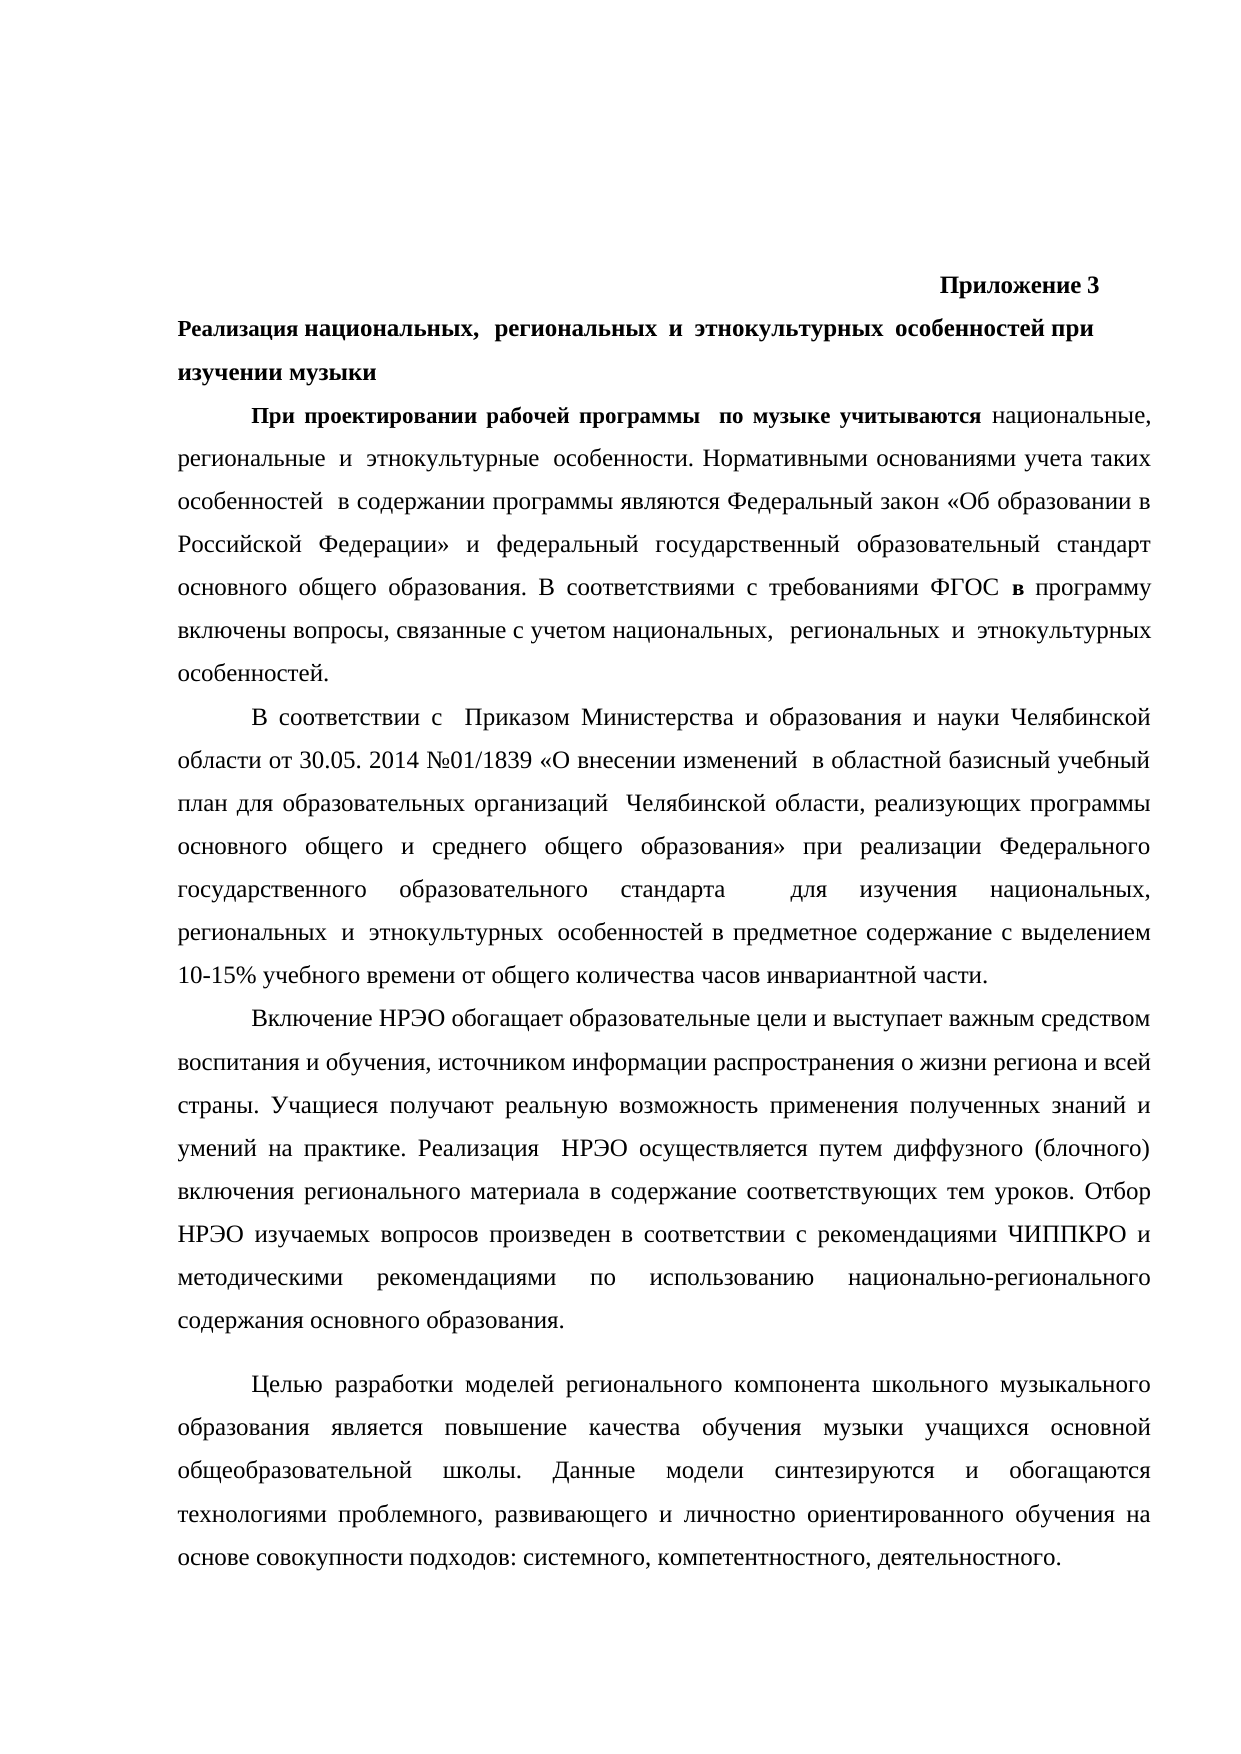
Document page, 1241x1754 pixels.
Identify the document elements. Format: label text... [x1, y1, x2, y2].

text Целью разработки моделей регионального компонента школьного музыкального образования является повышение качества обучения музыки учащихся основной общеобразовательной школы. Данные модели синтезируются и обогащаются технологиями проблемного, развивающего и личностно ориентированного обучения на основе совокупности подходов: системного, компетентностного, деятельностного. [177, 1369, 1152, 1571]
text Реализация национальных, региональных и этнокультурных особенностей при изучении музыки [177, 313, 1152, 385]
text Приложение 3 [177, 270, 1152, 299]
text При проектировании рабочей программы по музыке учитываются национальные, региональные и этнокультурные особенности. Нормативными основаниями учета таких особенностей в содержании программы являются Федеральный закон «Об образовании в Российской Федерации» и федеральный государственный образовательный стандарт основного общего образования. В соответствиями с требованиями ФГОС в программу включены вопросы, связанные с учетом национальных, региональных и этнокультурных особенностей. [177, 400, 1152, 687]
text Включение НРЭО обогащает образовательные цели и выступает важным средством воспитания и обучения, источником информации распространения о жизни региона и всей страны. Учащиеся получают реальную возможность применения полученных знаний и умений на практике. Реализация НРЭО осуществляется путем диффузного (блочного) включения регионального материала в содержание соответствующих тем уроков. Отбор НРЭО изучаемых вопросов произведен в соответствии с рекомендациями ЧИППКРО и методическими рекомендациями по использованию национально-регионального содержания основного образования. [177, 1003, 1152, 1334]
text В соответствии с Приказом Министерства и образования и науки Челябинской области от 30.05. 2014 №01/1839 «О внесении изменений в областной базисный учебный план для образовательных организаций Челябинской области, реализующих программы основного общего и среднего общего образования» при реализации Федерального государственного образовательного стандарта для изучения национальных, региональных и этнокультурных особенностей в предметное содержание с выделением 10-15% учебного времени от общего количества часов инвариантной части. [177, 702, 1152, 989]
